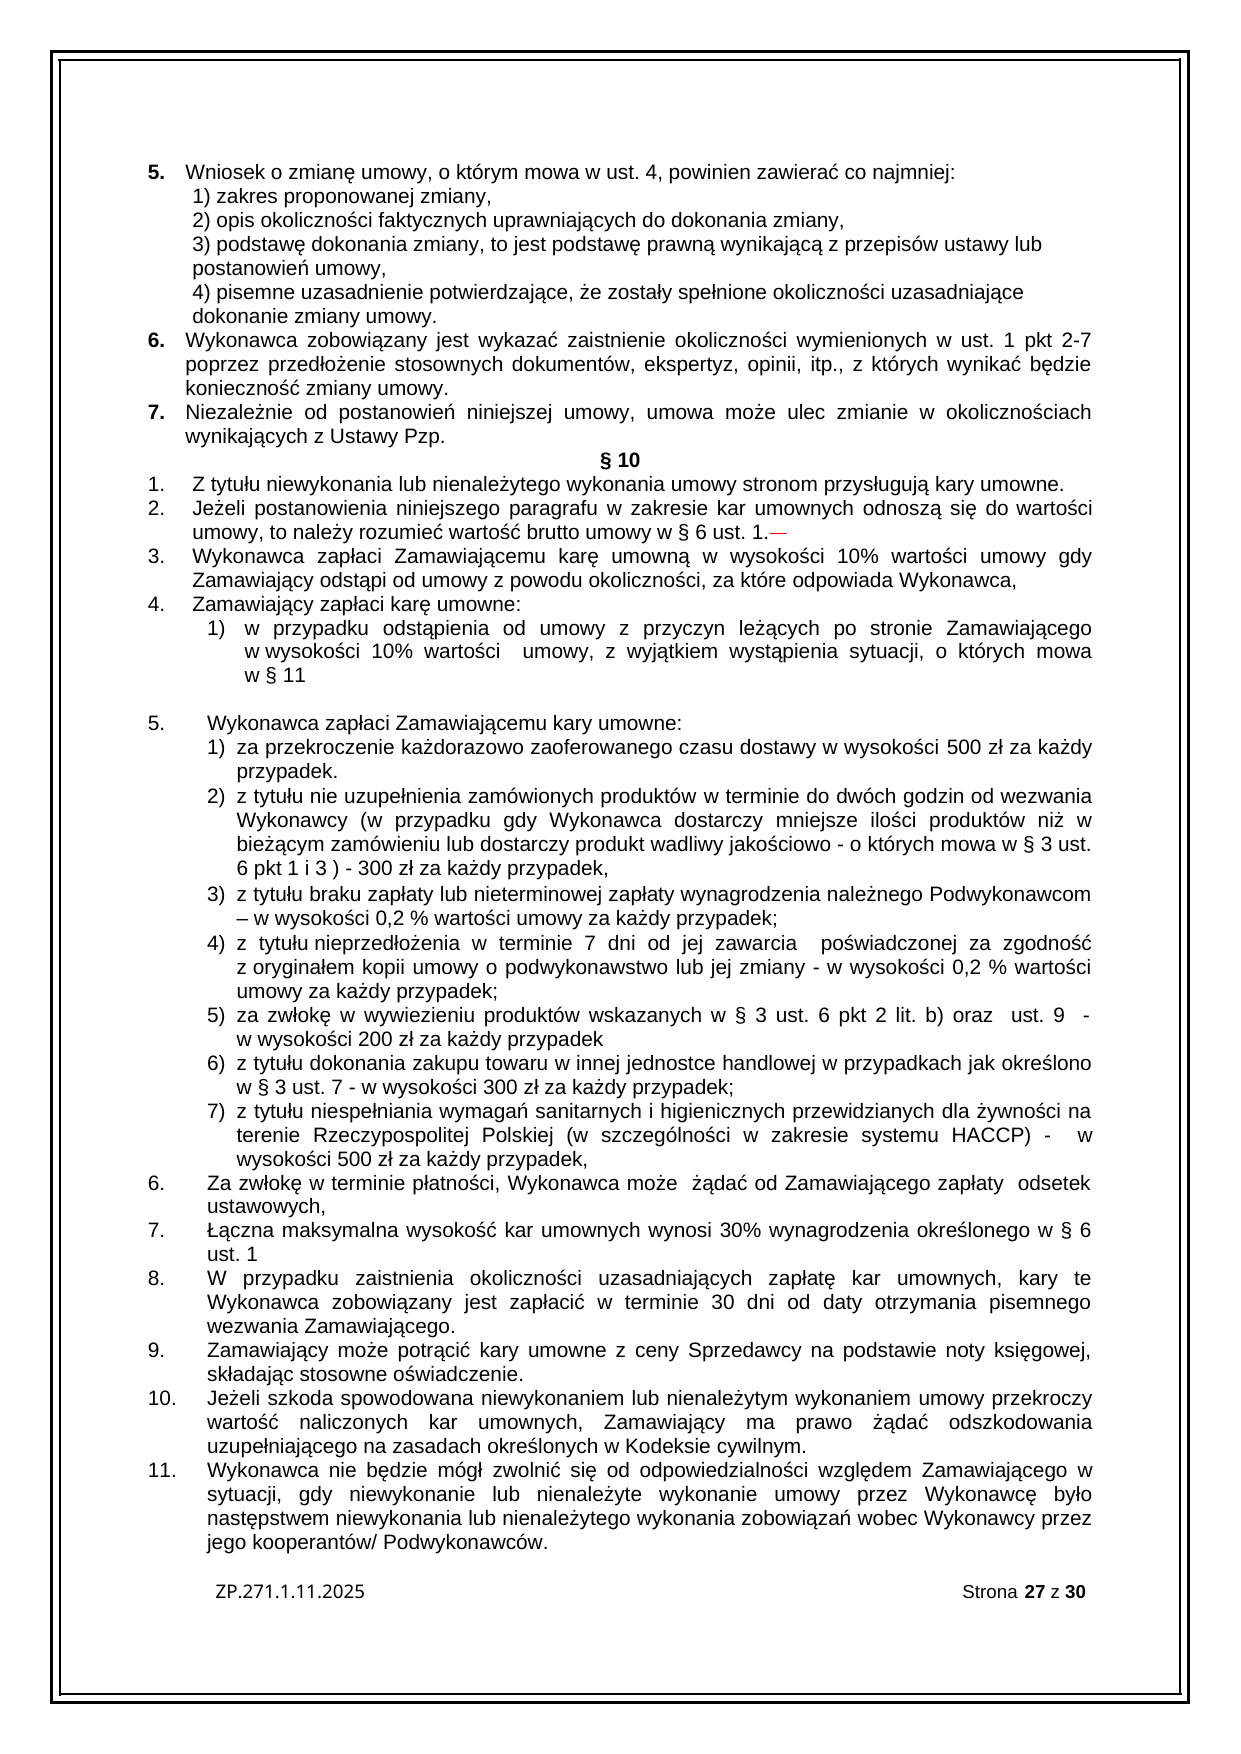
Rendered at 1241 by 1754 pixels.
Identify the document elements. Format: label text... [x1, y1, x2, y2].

list Z tytułu niewykonania lub nienależytego wykonania umowy stronom przysługują kary umowne. [148, 472, 1092, 496]
text § 10 [148, 448, 1092, 472]
list z tytułu dokonania zakupu towaru w innej jednostce handlowej w przypadkach jak określono w § 3 ust. 7 - w wysokości 300 zł za każdy przypadek; [207, 1051, 1092, 1098]
list Łączna maksymalna wysokość kar umownych wynosi 30% wynagrodzenia określonego w § 6 ust. 1 [148, 1218, 1092, 1266]
list za zwłokę w wywiezieniu produktów wskazanych w § 3 ust. 6 pkt 2 lit. b) oraz ust. 9 - w wysokości 200 zł za każdy przypadek [207, 1003, 1092, 1051]
list Za zwłokę w terminie płatności, Wykonawca może żądać od Zamawiającego zapłaty odsetek ustawowych, [148, 1170, 1092, 1218]
list Zamawiający może potrącić kary umowne z ceny Sprzedawcy na podstawie noty księgowej, składając stosowne oświadczenie. [148, 1338, 1092, 1386]
list Zamawiający zapłaci karę umowne: [148, 591, 1092, 615]
list z tytułu niespełniania wymagań sanitarnych i higienicznych przewidzianych dla żywności na terenie Rzeczypospolitej Polskiej (w szczególności w zakresie systemu HACCP) - w wysokości 500 zł za każdy przypadek, [207, 1098, 1092, 1170]
list Jeżeli szkoda spowodowana niewykonaniem lub nienależytym wykonaniem umowy przekroczy wartość naliczonych kar umownych, Zamawiający ma prawo żądać odszkodowania uzupełniającego na zasadach określonych w Kodeksie cywilnym. [148, 1386, 1092, 1458]
list z tytułu nie uzupełnienia zamówionych produktów w terminie do dwóch godzin od wezwania Wykonawcy (w przypadku gdy Wykonawca dostarczy mniejsze ilości produktów niż w bieżącym zamówieniu lub dostarczy produkt wadliwy jakościowo - o których mowa w § 3 ust. 6 pkt 1 i 3 ) - 300 zł za każdy przypadek, [207, 784, 1092, 880]
list z tytułu braku zapłaty lub nieterminowej zapłaty wynagrodzenia należnego Podwykonawcom – w wysokości 0,2 % wartości umowy za każdy przypadek; [207, 882, 1092, 929]
list Wykonawca zapłaci Zamawiającemu kary umowne: [148, 711, 1092, 735]
text 1) zakres proponowanej zmiany, [192, 184, 1092, 208]
list Niezależnie od postanowień niniejszej umowy, umowa może ulec zmianie w okolicznościach wynikających z Ustawy Pzp. [148, 400, 1092, 448]
text 3) podstawę dokonania zmiany, to jest podstawę prawną wynikającą z przepisów ustawy lub postanowień umowy, [192, 232, 1092, 280]
list Jeżeli postanowienia niniejszego paragrafu w zakresie kar umownych odnoszą się do wartości umowy, to należy rozumieć wartość brutto umowy w § 6 ust. 1. [148, 496, 1092, 543]
list Wykonawca zobowiązany jest wykazać zaistnienie okoliczności wymienionych w ust. 1 pkt 2-7 poprzez przedłożenie stosownych dokumentów, ekspertyz, opinii, itp., z których wynikać będzie konieczność zmiany umowy. [148, 328, 1092, 400]
list Wniosek o zmianę umowy, o którym mowa w ust. 4, powinien zawierać co najmniej: [148, 160, 1092, 184]
list w przypadku odstąpienia od umowy z przyczyn leżących po stronie Zamawiającego w wysokości 10% wartości umowy, z wyjątkiem wystąpienia sytuacji, o których mowa w § 11 [207, 615, 1092, 687]
text 2) opis okoliczności faktycznych uprawniających do dokonania zmiany, [192, 208, 1092, 232]
list W przypadku zaistnienia okoliczności uzasadniających zapłatę kar umownych, kary te Wykonawca zobowiązany jest zapłacić w terminie 30 dni od daty otrzymania pisemnego wezwania Zamawiającego. [148, 1266, 1092, 1338]
list Wykonawca nie będzie mógł zwolnić się od odpowiedzialności względem Zamawiającego w sytuacji, gdy niewykonanie lub nienależyte wykonanie umowy przez Wykonawcę było następstwem niewykonania lub nienależytego wykonania zobowiązań wobec Wykonawcy przez jego kooperantów/ Podwykonawców. [148, 1458, 1092, 1554]
text 4) pisemne uzasadnienie potwierdzające, że zostały spełnione okoliczności uzasadniające dokonanie zmiany umowy. [192, 280, 1092, 328]
list za przekroczenie każdorazowo zaoferowanego czasu dostawy w wysokości 500 zł za każdy przypadek. [207, 735, 1092, 783]
list Wykonawca zapłaci Zamawiającemu karę umowną w wysokości 10% wartości umowy gdy Zamawiający odstąpi od umowy z powodu okoliczności, za które odpowiada Wykonawca, [148, 543, 1092, 591]
list z tytułu nieprzedłożenia w terminie 7 dni od jej zawarcia poświadczonej za zgodność z oryginałem kopii umowy o podwykonawstwo lub jej zmiany - w wysokości 0,2 % wartości umowy za każdy przypadek; [207, 931, 1092, 1003]
